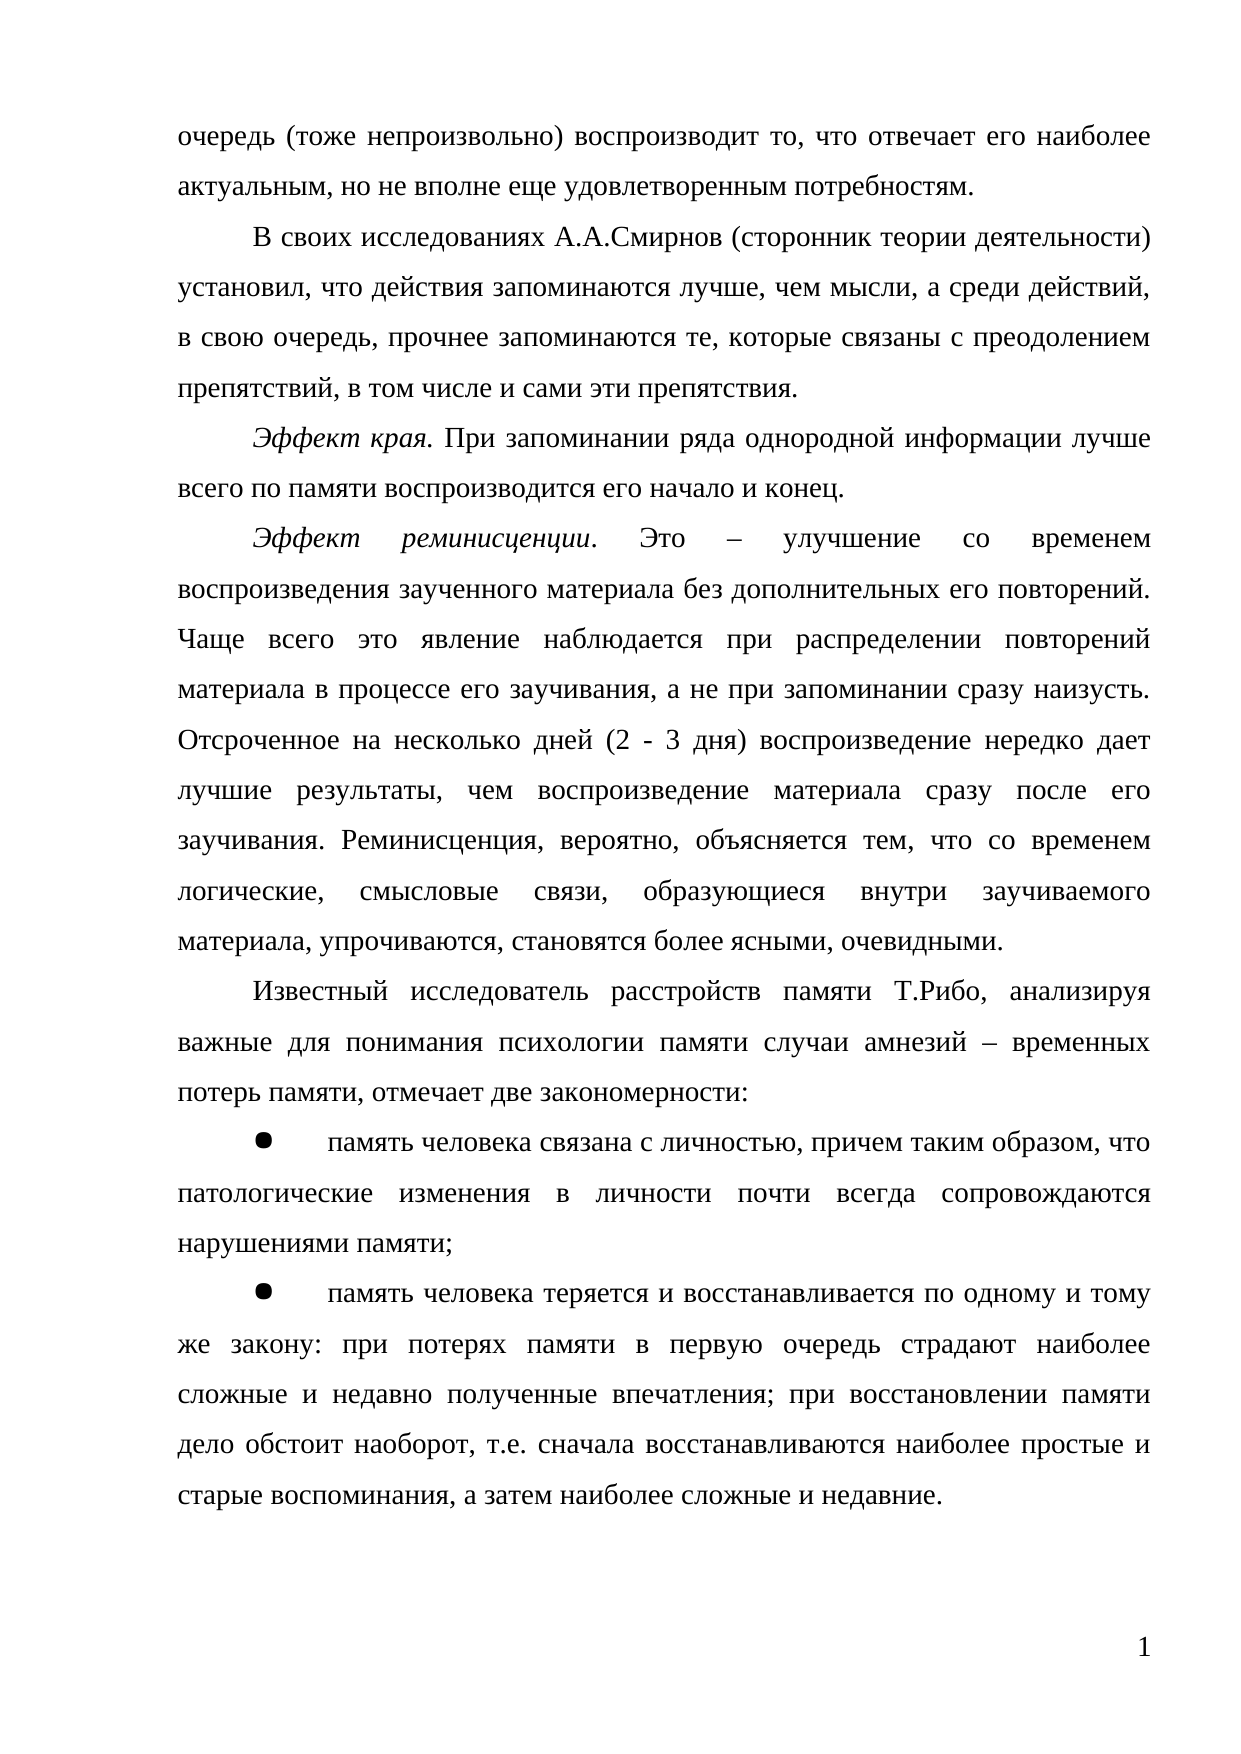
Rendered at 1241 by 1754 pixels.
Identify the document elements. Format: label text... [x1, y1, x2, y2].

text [177, 118, 1152, 202]
list память человека связана с личностью, причем таким образом, что патологические изменения в личности почти всегда сопровождаются нарушениями памяти; [177, 1124, 1152, 1259]
list память человека теряется и восстанавливается по одному и тому же закону: при потерях памяти в первую очередь страдают наиболее сложные и недавно полученные впечатления; при восстановлении памяти дело обстоит наоборот, т.е. сначала восстанавливаются наиболее простые и старые воспоминания, а затем наиболее сложные и недавние. [177, 1275, 1152, 1510]
text Эффект края. При запоминании ряда однородной информации лучше всего по памяти воспроизводится его начало и конец. [177, 420, 1152, 504]
text В своих исследованиях А.А.Смирнов (сторонник теории деятельности) установил, что действия запоминаются лучше, чем мысли, а среди действий, в свою очередь, прочнее запоминаются те, которые связаны с преодолением препятствий, в том числе и сами эти препятствия. [177, 219, 1152, 403]
text Известный исследователь расстройств памяти Т.Рибо, анализируя важные для понимания психологии памяти случаи амнезий – временных потерь памяти, отмечает две закономерности: [177, 973, 1152, 1108]
text Эффект реминисценции. Это – улучшение со временем воспроизведения заученного материала без дополнительных его повторений. Чаще всего это явление наблюдается при распределении повторений материала в процессе его заучивания, а не при запоминании сразу наизусть. Отсроченное на несколько дней (2 - 3 дня) воспроизведение нередко дает лучшие результаты, чем воспроизведение материала сразу после его заучивания. Реминисценция, вероятно, объясняется тем, что со временем логические, смысловые связи, образующиеся внутри заучиваемого материала, упрочиваются, становятся более ясными, очевидными. [177, 521, 1152, 957]
